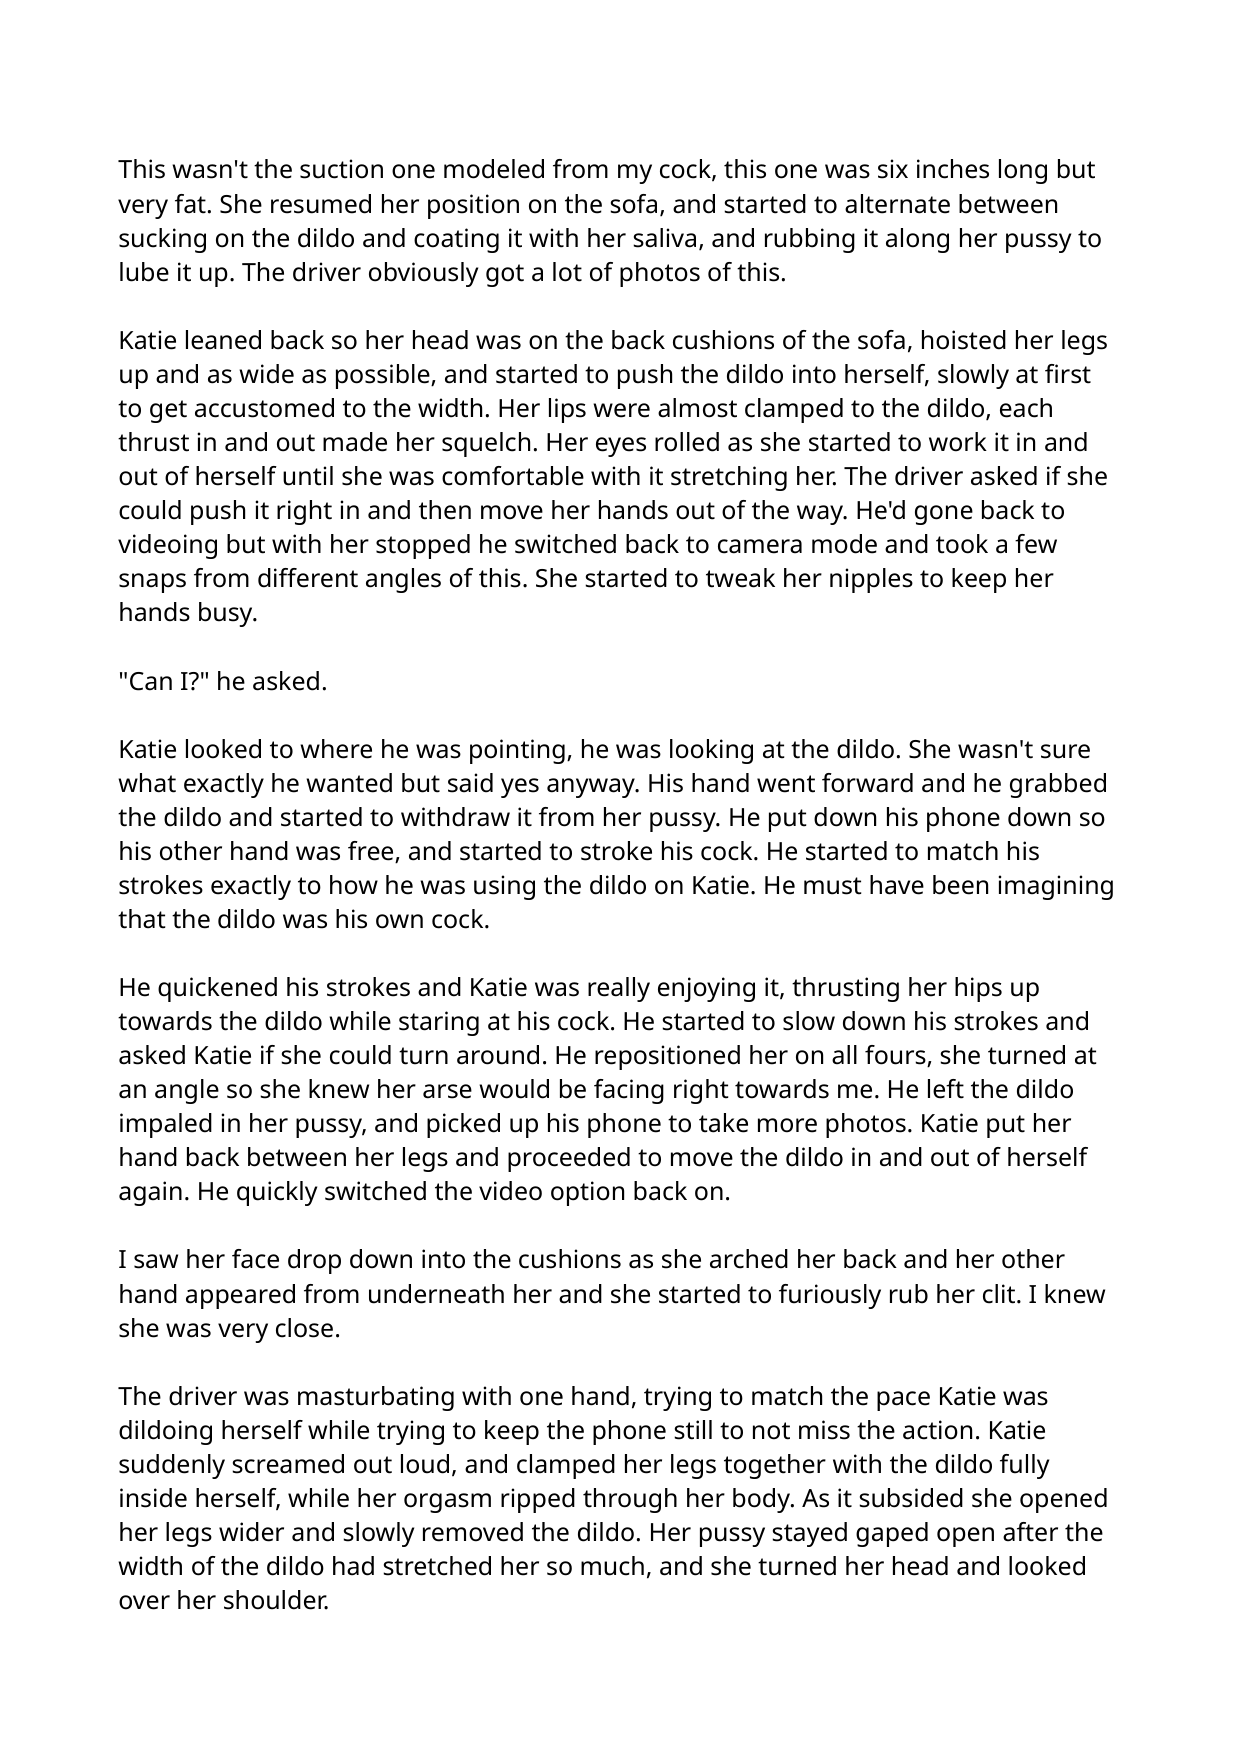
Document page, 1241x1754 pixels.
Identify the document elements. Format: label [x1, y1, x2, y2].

text [118, 118, 1122, 1617]
